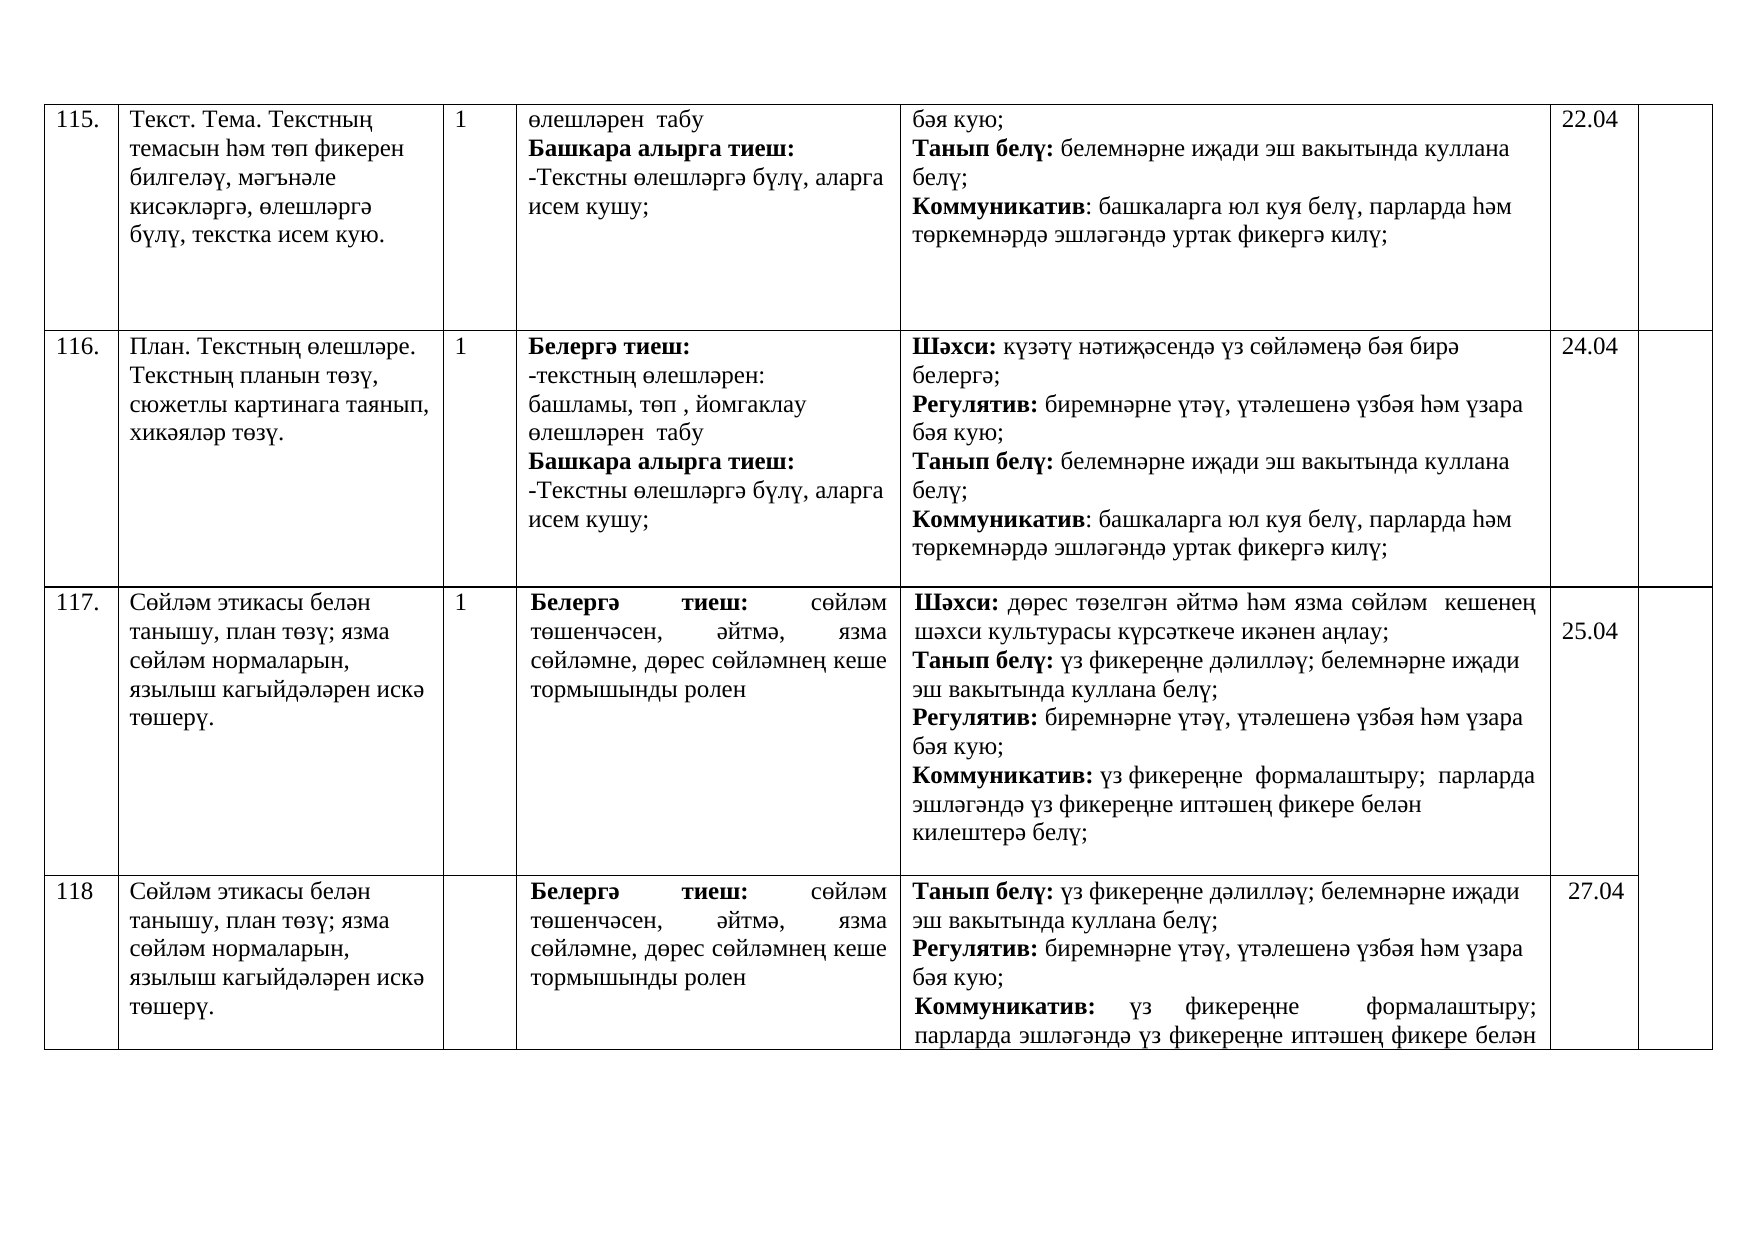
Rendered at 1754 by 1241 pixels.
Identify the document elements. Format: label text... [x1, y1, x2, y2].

table_cell 117. [45, 588, 118, 875]
table_cell 1 [444, 588, 516, 875]
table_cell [517, 876, 900, 1048]
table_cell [901, 876, 1550, 1048]
table_cell 118 [45, 876, 118, 1048]
table_cell 1 [444, 105, 516, 330]
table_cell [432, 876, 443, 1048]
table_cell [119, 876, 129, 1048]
table_cell 1 [444, 331, 516, 586]
table_cell План. Текстның өлешләре. Текстның планын төзү, сюжетлы картинага таянып, хикәяләр төзү. [119, 331, 443, 586]
table_cell Белергә тиеш: -текстның өлешләрен: башламы, төп , йомгаклау өлешләрен табу Башкара алырга тиеш: -Текстны өлешләргә бүлү, аларга исем кушу; [517, 331, 900, 586]
table_cell 116. [45, 331, 118, 586]
table_cell 22.04 [1551, 105, 1638, 330]
table_cell 115. [45, 105, 118, 330]
table_cell [1639, 331, 1712, 586]
table_cell Шәхси: дөрес төзелгән әйтмә һәм язма сөйләм кешенең шәхси культурасы күрсәткече икәнен аңлау; Танып белү: үз фикереңне дәлилләү; белемнәрне иҗади эш вакытында куллана белү; Регулятив: биремнәрне үтәү, үтәлешенә үзбәя һәм үзара бәя кую; Коммуникатив: үз фикереңне формалаштыру; парларда эшләгәндә үз фикереңне иптәшең фикере белән килештерә белү; [901, 588, 1550, 875]
table_cell [444, 876, 516, 1048]
table_cell Текст. Тема. Текстның темасын һәм төп фикерен билгеләү, мәгънәле кисәкләргә, өлешләргә бүлү, текстка исем кую. [119, 105, 443, 330]
table_cell [1639, 105, 1712, 330]
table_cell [517, 105, 900, 330]
table_cell [1639, 588, 1712, 1048]
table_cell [901, 105, 1550, 330]
table_cell 25.04 [1551, 588, 1638, 875]
table_cell 27.04 [1551, 876, 1638, 1048]
table_cell 24.04 [1551, 331, 1638, 586]
table_cell Белергә тиеш: сөйләм төшенчәсен, әйтмә, язма сөйләмне, дөрес сөйләмнең кеше тормышынды ролен [517, 588, 900, 875]
